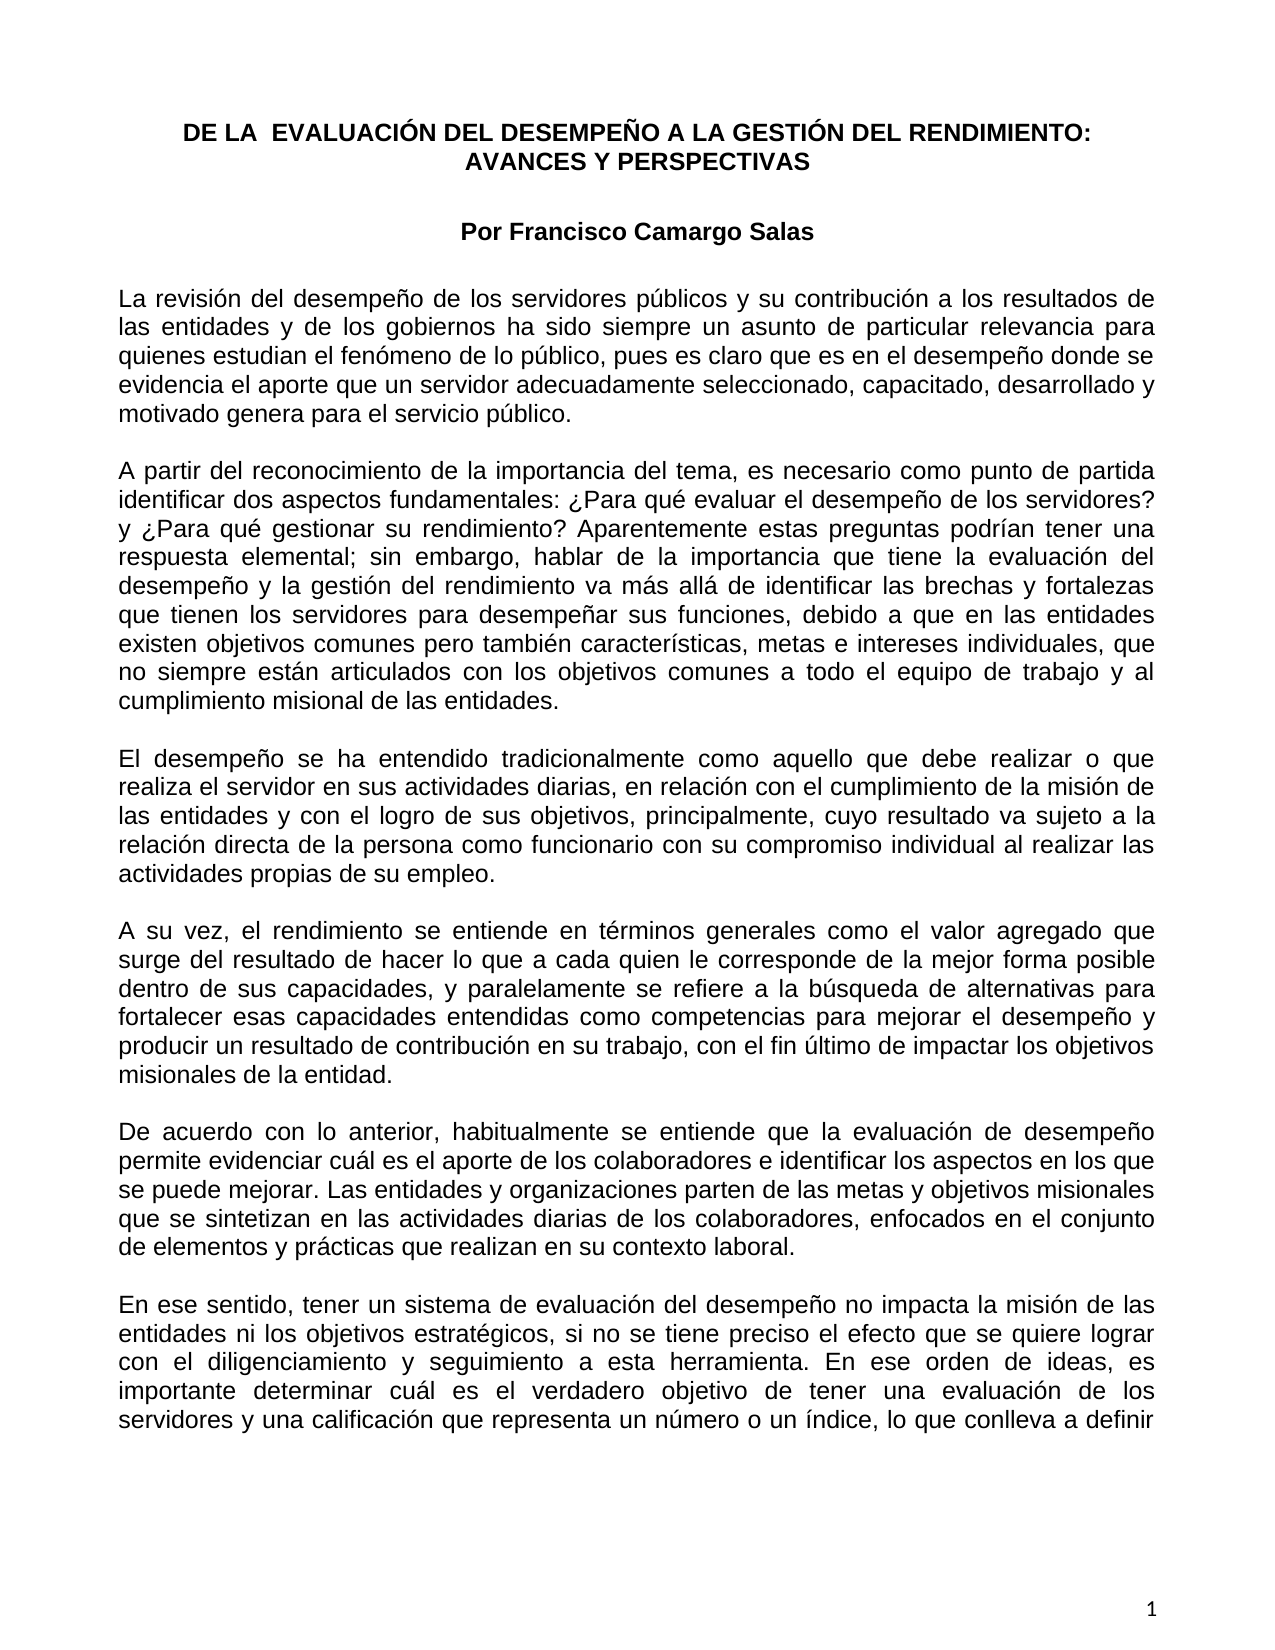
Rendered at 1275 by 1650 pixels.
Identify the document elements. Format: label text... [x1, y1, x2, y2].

text De acuerdo con lo anterior, habitualmente se entiende que la evaluación de desempeño permite evidenciar cuál es el aporte de los colaboradores e identificar los aspectos en los que se puede mejorar. Las entidades y organizaciones parten de las metas y objetivos misionales que se sintetizan en las actividades diarias de los colaboradores, enfocados en el conjunto de elementos y prácticas que realizan en su contexto laboral. [118, 1117, 1157, 1261]
text DE LA EVALUACIÓN DEL DESEMPEÑO A LA GESTIÓN DEL RENDIMIENTO: AVANCES Y PERSPECTIVAS [118, 118, 1157, 176]
text Por Francisco Camargo Salas [118, 217, 1157, 246]
text A partir del reconocimiento de la importancia del tema, es necesario como punto de partida identificar dos aspectos fundamentales: ¿Para qué evaluar el desempeño de los servidores? y ¿Para qué gestionar su rendimiento? Aparentemente estas preguntas podrían tener una respuesta elemental; sin embargo, hablar de la importancia que tiene la evaluación del desempeño y la gestión del rendimiento va más allá de identificar las brechas y fortalezas que tienen los servidores para desempeñar sus funciones, debido a que en las entidades existen objetivos comunes pero también características, metas e intereses individuales, que no siempre están articulados con los objetivos comunes a todo el equipo de trabajo y al cumplimiento misional de las entidades. [118, 456, 1157, 715]
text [118, 1290, 1157, 1433]
text La revisión del desempeño de los servidores públicos y su contribución a los resultados de las entidades y de los gobiernos ha sido siempre un asunto de particular relevancia para quienes estudian el fenómeno de lo público, pues es claro que es en el desempeño donde se evidencia el aporte que un servidor adecuadamente seleccionado, capacitado, desarrollado y motivado genera para el servicio público. [118, 283, 1157, 427]
text El desempeño se ha entendido tradicionalmente como aquello que debe realizar o que realiza el servidor en sus actividades diarias, en relación con el cumplimiento de la misión de las entidades y con el logro de sus objetivos, principalmente, cuyo resultado va sujeto a la relación directa de la persona como funcionario con su compromiso individual al realizar las actividades propias de su empleo. [118, 743, 1157, 887]
text A su vez, el rendimiento se entiende en términos generales como el valor agregado que surge del resultado de hacer lo que a cada quien le corresponde de la mejor forma posible dentro de sus capacidades, y paralelamente se refiere a la búsqueda de alternativas para fortalecer esas capacidades entendidas como competencias para mejorar el desempeño y producir un resultado de contribución en su trabajo, con el fin último de impactar los objetivos misionales de la entidad. [118, 916, 1157, 1088]
